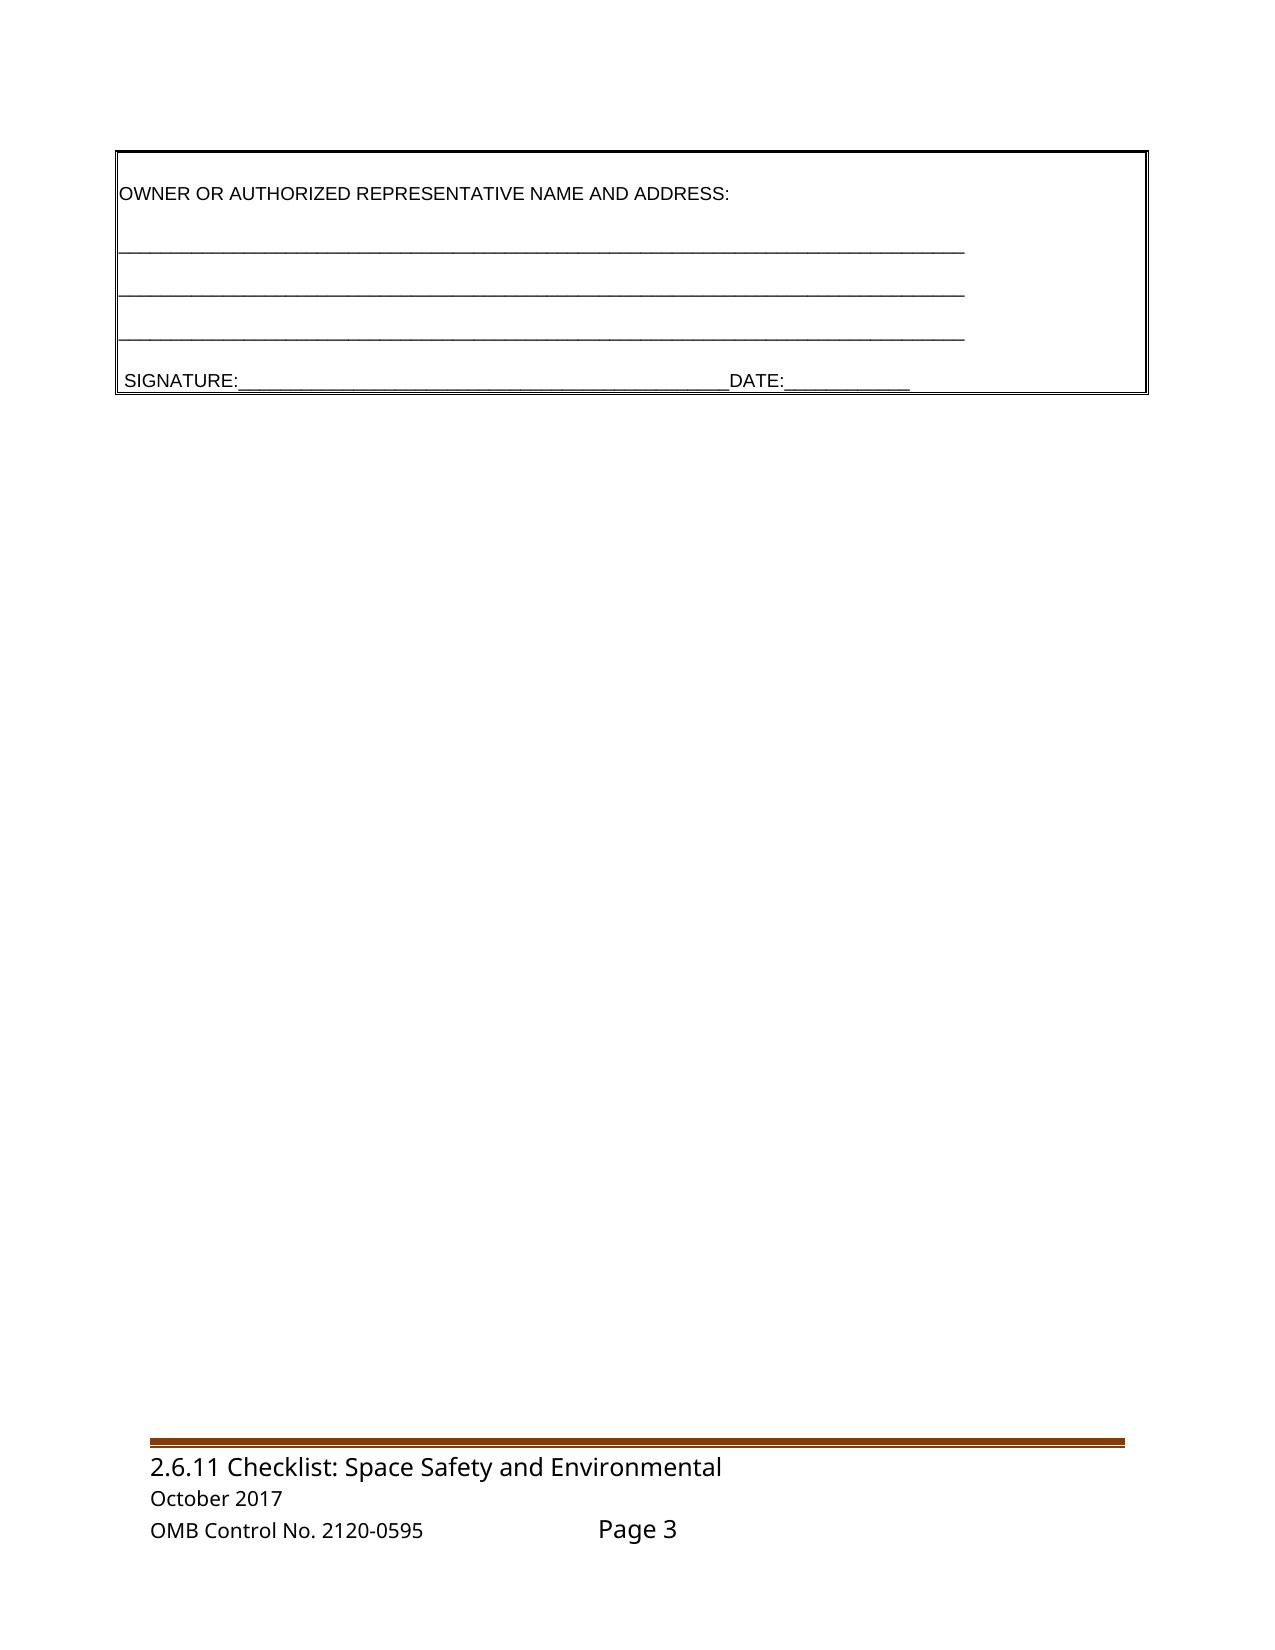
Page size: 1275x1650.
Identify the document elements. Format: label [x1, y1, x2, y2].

table_cell [118, 153, 1145, 392]
